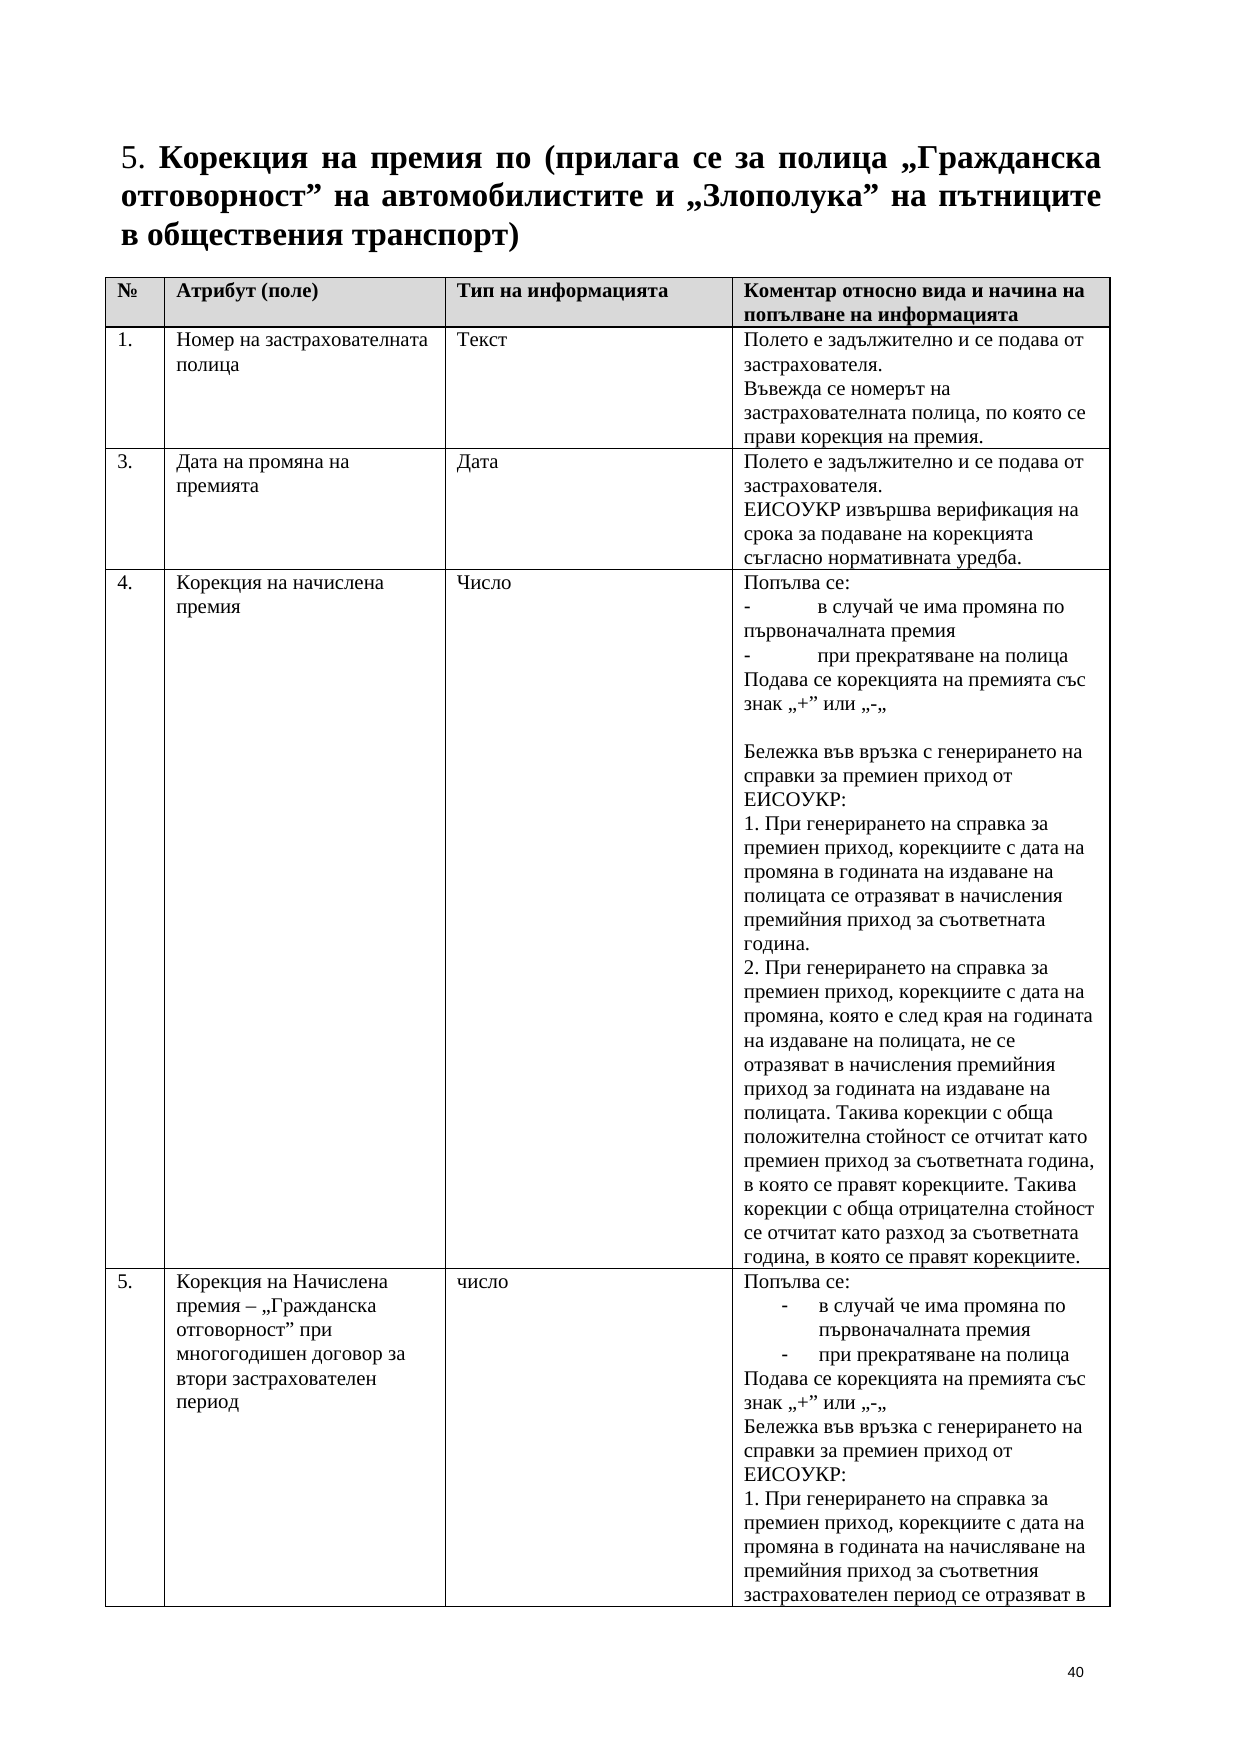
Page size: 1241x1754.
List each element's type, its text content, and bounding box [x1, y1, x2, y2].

table_header Тип на информацията [446, 278, 732, 326]
table_cell Дата на промяна на премията [165, 449, 445, 569]
table_cell Число [446, 570, 732, 1268]
table_cell Текст [446, 328, 732, 448]
table_header Атрибут (поле) [165, 278, 445, 326]
table_cell Попълва се: в случай че има промяна по първоначалната премия при прекратяване на полица Подава се корекцията на премията със знак „+” или „-„ Бележка във връзка с генерирането на справки за премиен приход от ЕИСОУКР: 1. При генерирането на справка за премиен приход, корекциите с дата на промяна в годината на издаване на полицата се отразяват в начисления премийния приход за съответната година. 2. При генерирането на справка за премиен приход, корекциите с дата на промяна, която е след края на годината на издаване на полицата, не се отразяват в начисления премийния приход за годината на издаване на полицата. Такива корекции с обща положителна стойност се отчитат като премиен приход за съответната година, в която се правят корекциите. Такива корекции с обща отрицателна стойност се отчитат като разход за съответната година, в която се правят корекциите. [733, 570, 1109, 1268]
table_cell Номер на застрахователната полица [165, 328, 445, 448]
table_cell 3. [106, 449, 164, 569]
table_cell 5. [106, 1269, 164, 1606]
table_cell 4. [106, 570, 164, 1268]
table_cell 1. [106, 328, 164, 448]
table_cell Полето е задължително и се подава от застрахователя. Въвежда се номерът на застрахователната полица, по която се прави корекция на премия. [733, 328, 1109, 448]
table_cell Корекция на начислена премия [165, 570, 445, 1268]
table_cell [733, 1269, 1109, 1606]
table_cell Дата [446, 449, 732, 569]
table_header Коментар относно вида и начина на попълване на информацията [733, 278, 1109, 326]
subtitle 5. Корекция на премия по (прилага се за полица „Гражданска отговорност” на автомобилистите и „Злополука” на пътниците в обществения транспорт) [121, 137, 1102, 252]
table_header № [106, 278, 164, 326]
table_cell Полето е задължително и се подава от застрахователя. ЕИСОУКР извършва верификация на срока за подаване на корекцията съгласно нормативната уредба. [733, 449, 1109, 569]
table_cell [165, 1269, 445, 1606]
table_cell число [446, 1269, 732, 1606]
